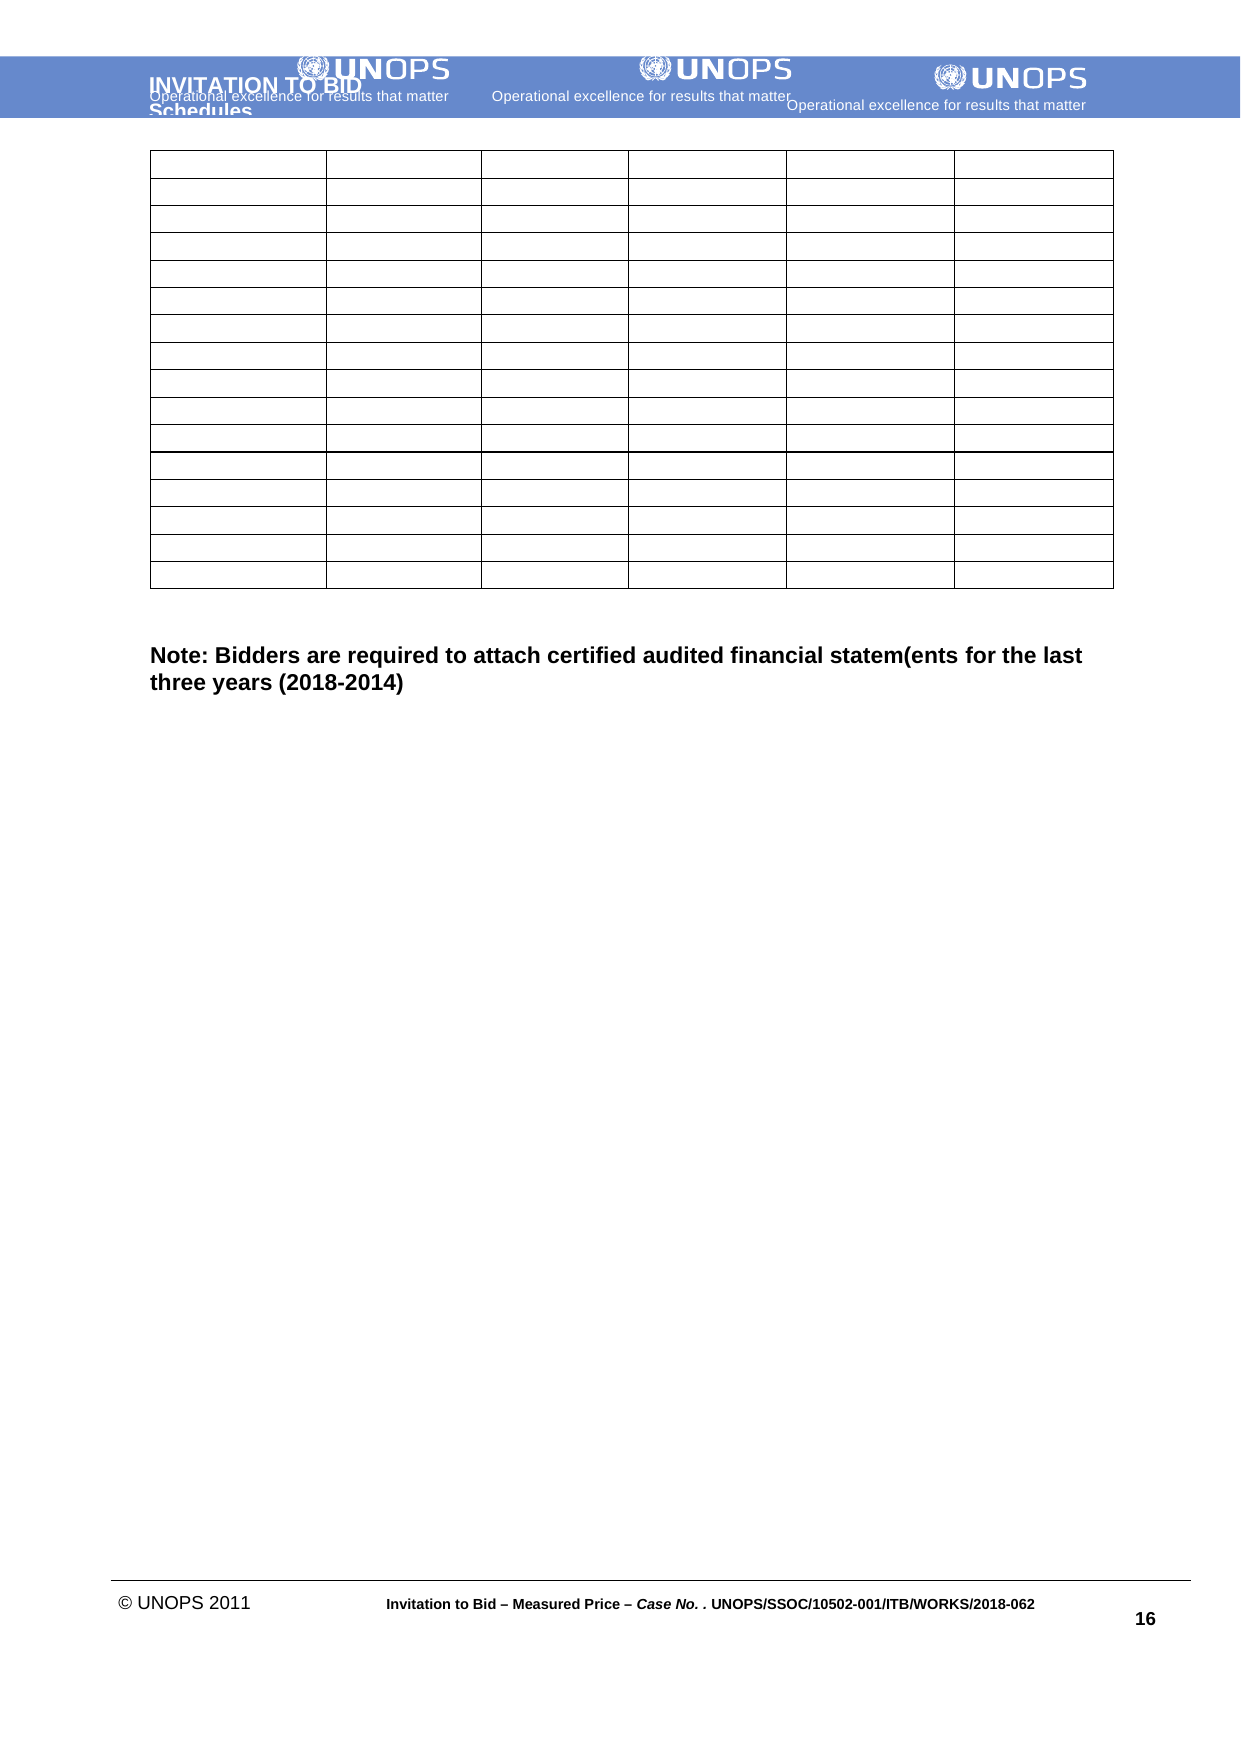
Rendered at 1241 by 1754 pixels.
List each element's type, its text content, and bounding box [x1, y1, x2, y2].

table_cell [151, 233, 326, 259]
table_cell [482, 453, 628, 479]
table_cell [151, 261, 326, 287]
table_cell [151, 179, 326, 205]
table_cell [151, 535, 326, 561]
table_cell [955, 261, 1113, 287]
table_cell [787, 343, 954, 369]
table_cell [327, 206, 481, 232]
table_cell [151, 315, 326, 342]
table_cell [151, 480, 326, 506]
table_cell [955, 288, 1113, 314]
table_cell [151, 370, 326, 397]
table_cell [482, 179, 628, 205]
table_cell [629, 398, 786, 424]
table_cell [327, 233, 481, 259]
table_cell [327, 288, 481, 314]
table_cell [151, 398, 326, 424]
table_cell [482, 343, 628, 369]
table_cell [482, 233, 628, 259]
table_cell [629, 480, 786, 506]
table_cell [955, 206, 1113, 232]
table_cell [327, 370, 481, 397]
table_cell [955, 398, 1113, 424]
table_cell [327, 562, 481, 588]
table_cell [327, 261, 481, 287]
table_cell [482, 398, 628, 424]
table_cell [629, 288, 786, 314]
table_cell [629, 535, 786, 561]
table_cell [787, 507, 954, 533]
table_cell [482, 261, 628, 287]
table_cell [955, 233, 1113, 259]
table_cell [787, 233, 954, 259]
table_cell [955, 315, 1113, 342]
table_cell [955, 453, 1113, 479]
table_cell [151, 288, 326, 314]
text Note: Bidders are required to attach certified audited financial statem(ents for the last three years (2018-2014) [150, 642, 1090, 695]
table_cell [151, 425, 326, 451]
table_cell [787, 562, 954, 588]
table_cell [629, 562, 786, 588]
table_cell [629, 206, 786, 232]
table_cell [482, 315, 628, 342]
table_cell [629, 453, 786, 479]
table_cell [955, 562, 1113, 588]
table_cell [787, 179, 954, 205]
table_cell [629, 151, 786, 177]
table_cell [151, 507, 326, 533]
table_cell [327, 535, 481, 561]
table_cell [629, 425, 786, 451]
table_cell [629, 179, 786, 205]
table_cell [629, 507, 786, 533]
table_cell [955, 425, 1113, 451]
table_cell [151, 453, 326, 479]
table_cell [787, 453, 954, 479]
table_cell [482, 535, 628, 561]
table_cell [955, 370, 1113, 397]
table_cell [955, 151, 1113, 177]
table_cell [327, 398, 481, 424]
table_cell [482, 206, 628, 232]
table_cell [787, 370, 954, 397]
table_cell [327, 179, 481, 205]
table_cell [787, 288, 954, 314]
table_cell [482, 288, 628, 314]
table_cell [482, 562, 628, 588]
table_cell [787, 315, 954, 342]
table_cell [787, 206, 954, 232]
table_cell [151, 206, 326, 232]
table_cell [482, 151, 628, 177]
table_cell [327, 453, 481, 479]
table_cell [629, 315, 786, 342]
table_cell [787, 480, 954, 506]
table_cell [327, 315, 481, 342]
table_cell [787, 425, 954, 451]
table_cell [787, 151, 954, 177]
table_cell [482, 370, 628, 397]
table_cell [787, 261, 954, 287]
table_cell [955, 480, 1113, 506]
table_cell [327, 425, 481, 451]
table_cell [327, 343, 481, 369]
table_cell [151, 151, 326, 177]
table_cell [787, 535, 954, 561]
table_cell [955, 343, 1113, 369]
table_cell [629, 343, 786, 369]
table_cell [629, 261, 786, 287]
table_cell [327, 507, 481, 533]
table_cell [955, 507, 1113, 533]
table_cell [787, 398, 954, 424]
table_cell [327, 480, 481, 506]
table_cell [629, 233, 786, 259]
table_cell [151, 562, 326, 588]
table_cell [482, 480, 628, 506]
table_cell [151, 343, 326, 369]
table_cell [482, 507, 628, 533]
table_cell [629, 370, 786, 397]
table_cell [955, 179, 1113, 205]
table_cell [327, 151, 481, 177]
table_cell [955, 535, 1113, 561]
table_cell [482, 425, 628, 451]
